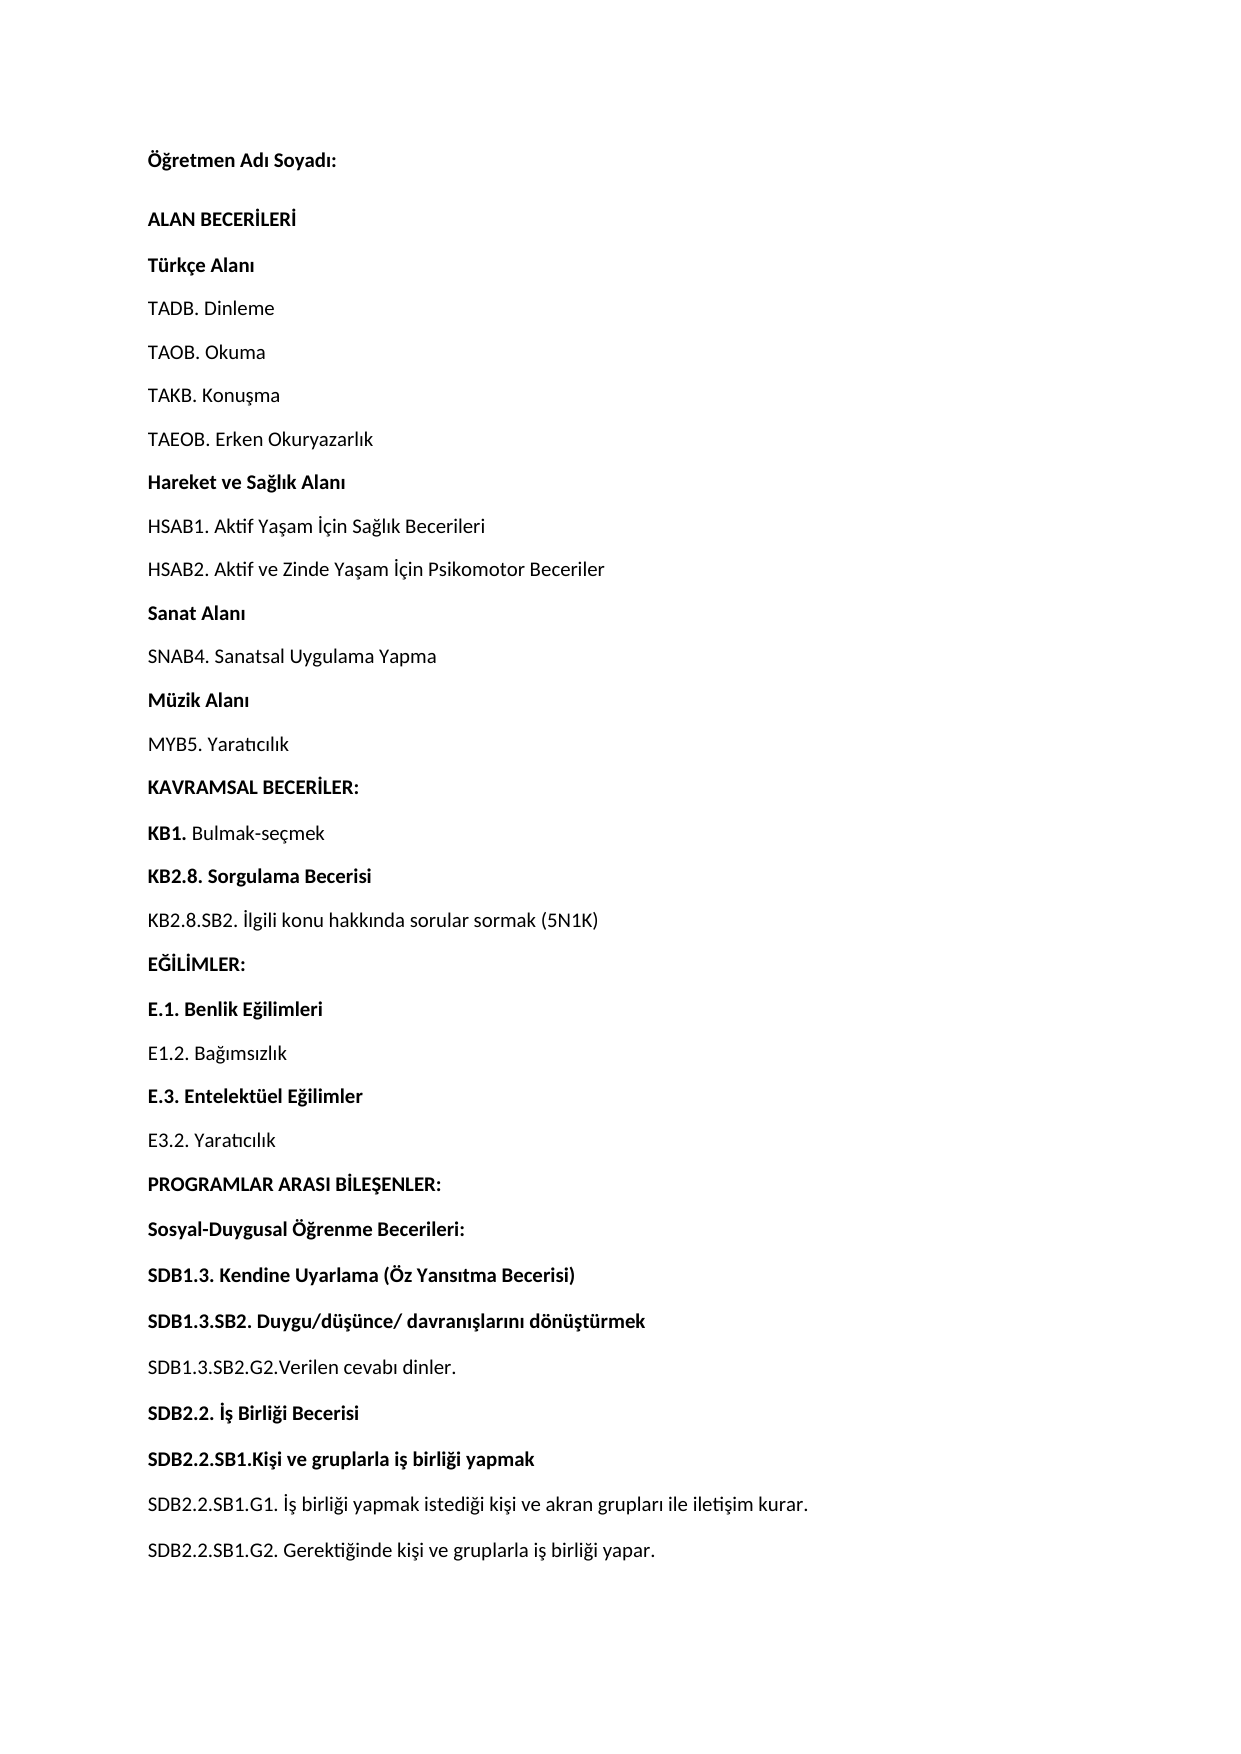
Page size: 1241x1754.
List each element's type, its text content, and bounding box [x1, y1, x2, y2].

text Sosyal-Duygusal Öğrenme Becerileri: [148, 1217, 1093, 1242]
text HSAB1. Aktif Yaşam İçin Sağlık Becerileri [148, 513, 1093, 538]
text TAKB. Konuşma [148, 382, 1093, 408]
text Müzik Alanı [148, 687, 1093, 713]
text TAOB. Okuma [148, 339, 1093, 364]
text SDB2.2.SB1.Kişi ve gruplarla iş birliği yapmak [148, 1446, 1093, 1471]
text SDB2.2. İş Birliği Becerisi [148, 1400, 1093, 1425]
text E.1. Benlik Eğilimleri [148, 997, 1093, 1022]
text TAEOB. Erken Okuryazarlık [148, 426, 1093, 451]
text E.3. Entelektüel Eğilimler [148, 1084, 1093, 1109]
text MYB5. Yaratıcılık [148, 731, 1093, 756]
text SDB1.3.SB2.G2.Verilen cevabı dinler. [148, 1354, 1093, 1379]
text SDB2.2.SB1.G1. İş birliği yapmak istediği kişi ve akran grupları ile iletişim kurar. [148, 1492, 1093, 1517]
text EĞİLİMLER: [148, 951, 1093, 976]
text SNAB4. Sanatsal Uygulama Yapma [148, 644, 1093, 669]
text KAVRAMSAL BECERİLER: [148, 774, 1093, 800]
text Türkçe Alanı [148, 252, 1093, 277]
text SDB2.2.SB1.G2. Gerektiğinde kişi ve gruplarla iş birliği yapar. [148, 1537, 1093, 1563]
text SDB1.3.SB2. Duygu/düşünce/ davranışlarını dönüştürmek [148, 1308, 1093, 1334]
text Öğretmen Adı Soyadı: [148, 148, 1093, 173]
text HSAB2. Aktif ve Zinde Yaşam İçin Psikomotor Beceriler [148, 557, 1093, 582]
text SDB1.3. Kendine Uyarlama (Öz Yansıtma Becerisi) [148, 1262, 1093, 1288]
text PROGRAMLAR ARASI BİLEŞENLER: [148, 1171, 1093, 1196]
text Sanat Alanı [148, 600, 1093, 626]
text E3.2. Yaratıcılık [148, 1127, 1093, 1153]
text KB2.8.SB2. İlgili konu hakkında sorular sormak (5N1K) [148, 907, 1093, 933]
text Hareket ve Sağlık Alanı [148, 469, 1093, 495]
text KB1. Bulmak-seçmek [148, 820, 1093, 846]
text KB2.8. Sorgulama Becerisi [148, 864, 1093, 889]
text TADB. Dinleme [148, 295, 1093, 321]
text E1.2. Bağımsızlık [148, 1040, 1093, 1066]
text ALAN BECERİLERİ [148, 206, 1093, 231]
